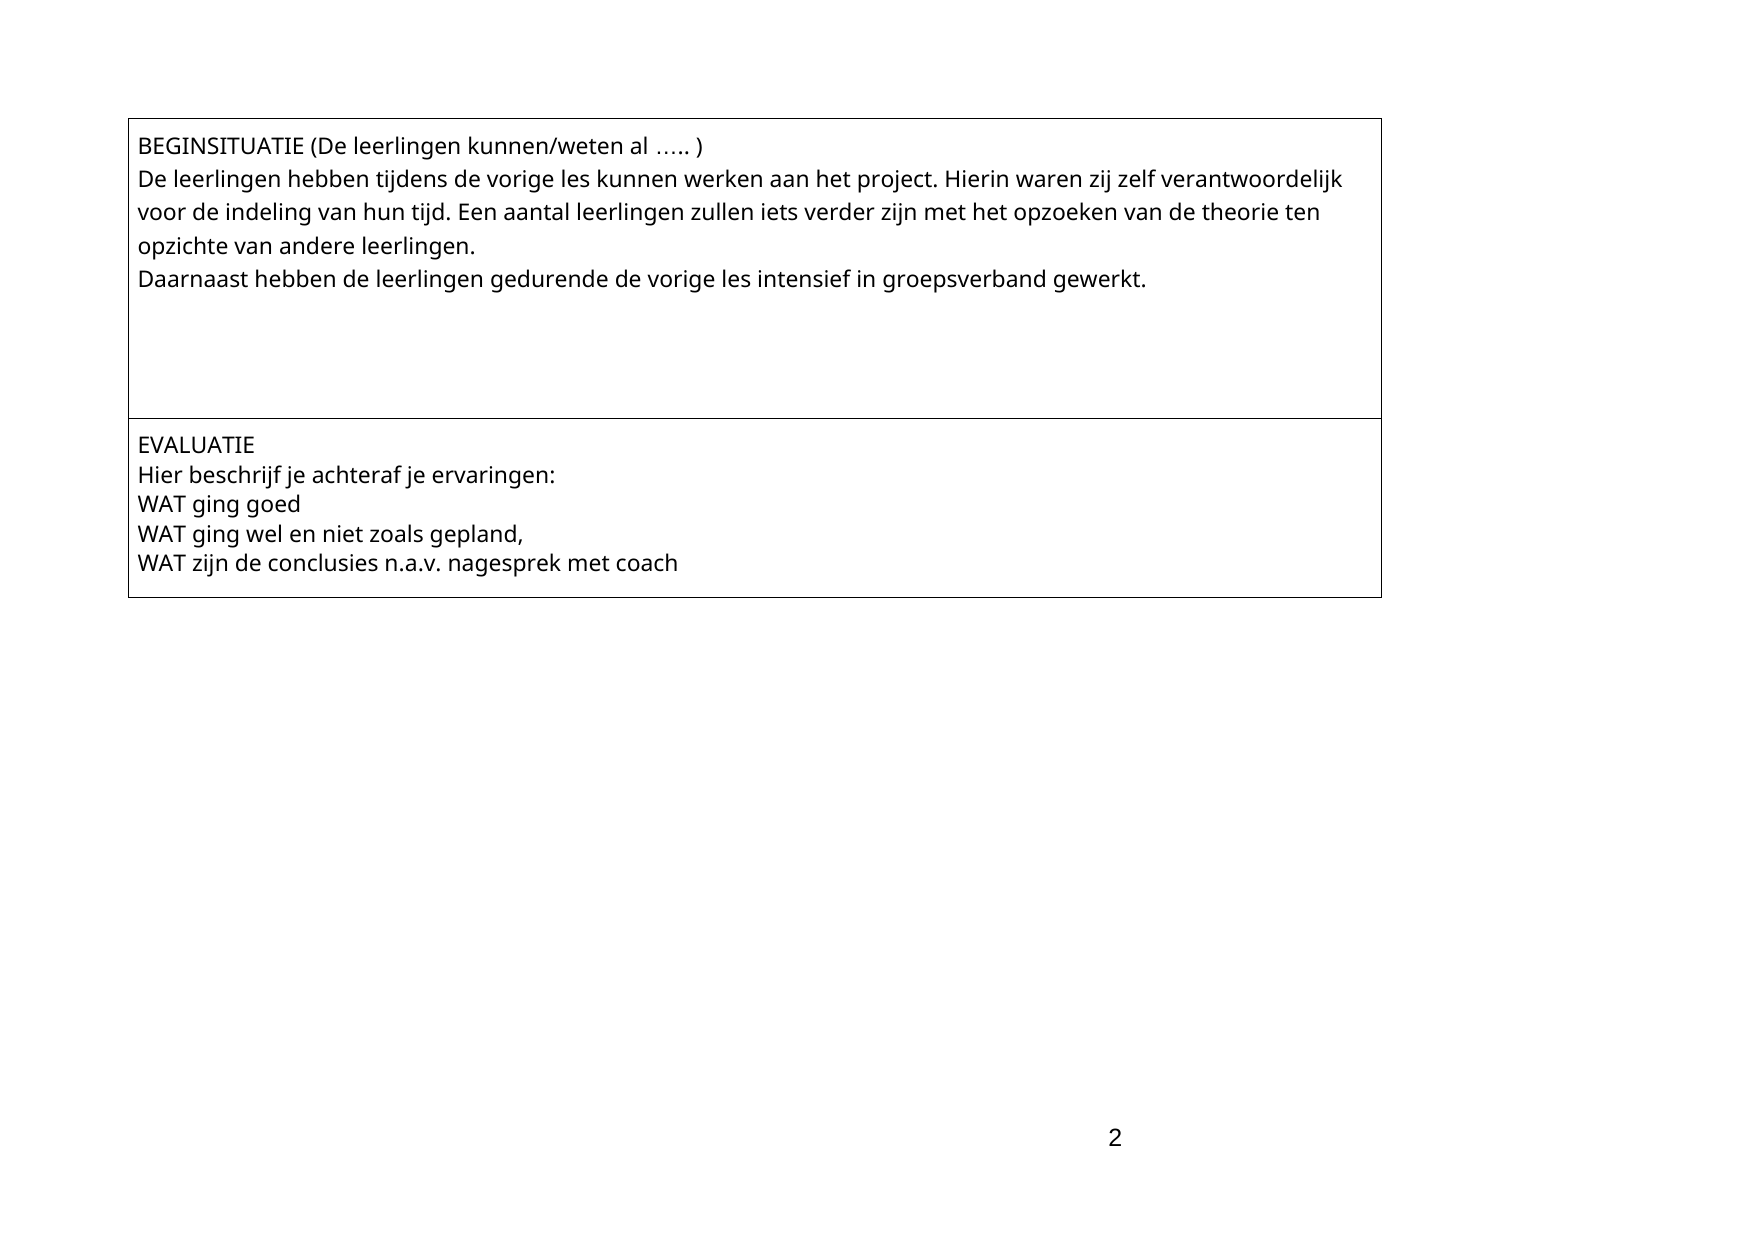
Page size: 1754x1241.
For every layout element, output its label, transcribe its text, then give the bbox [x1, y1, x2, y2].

table_cell EVALUATIE Hier beschrijf je achteraf je ervaringen: WAT ging goed WAT ging wel en niet zoals gepland, WAT zijn de conclusies n.a.v. nagesprek met coach [129, 419, 1381, 597]
table_cell BEGINSITUATIE (De leerlingen kunnen/weten al ….. ) De leerlingen hebben tijdens de vorige les kunnen werken aan het project. Hierin waren zij zelf verantwoordelijk voor de indeling van hun tijd. Een aantal leerlingen zullen iets verder zijn met het opzoeken van de theorie ten opzichte van andere leerlingen. Daarnaast hebben de leerlingen gedurende de vorige les intensief in groepsverband gewerkt. [129, 119, 1381, 418]
